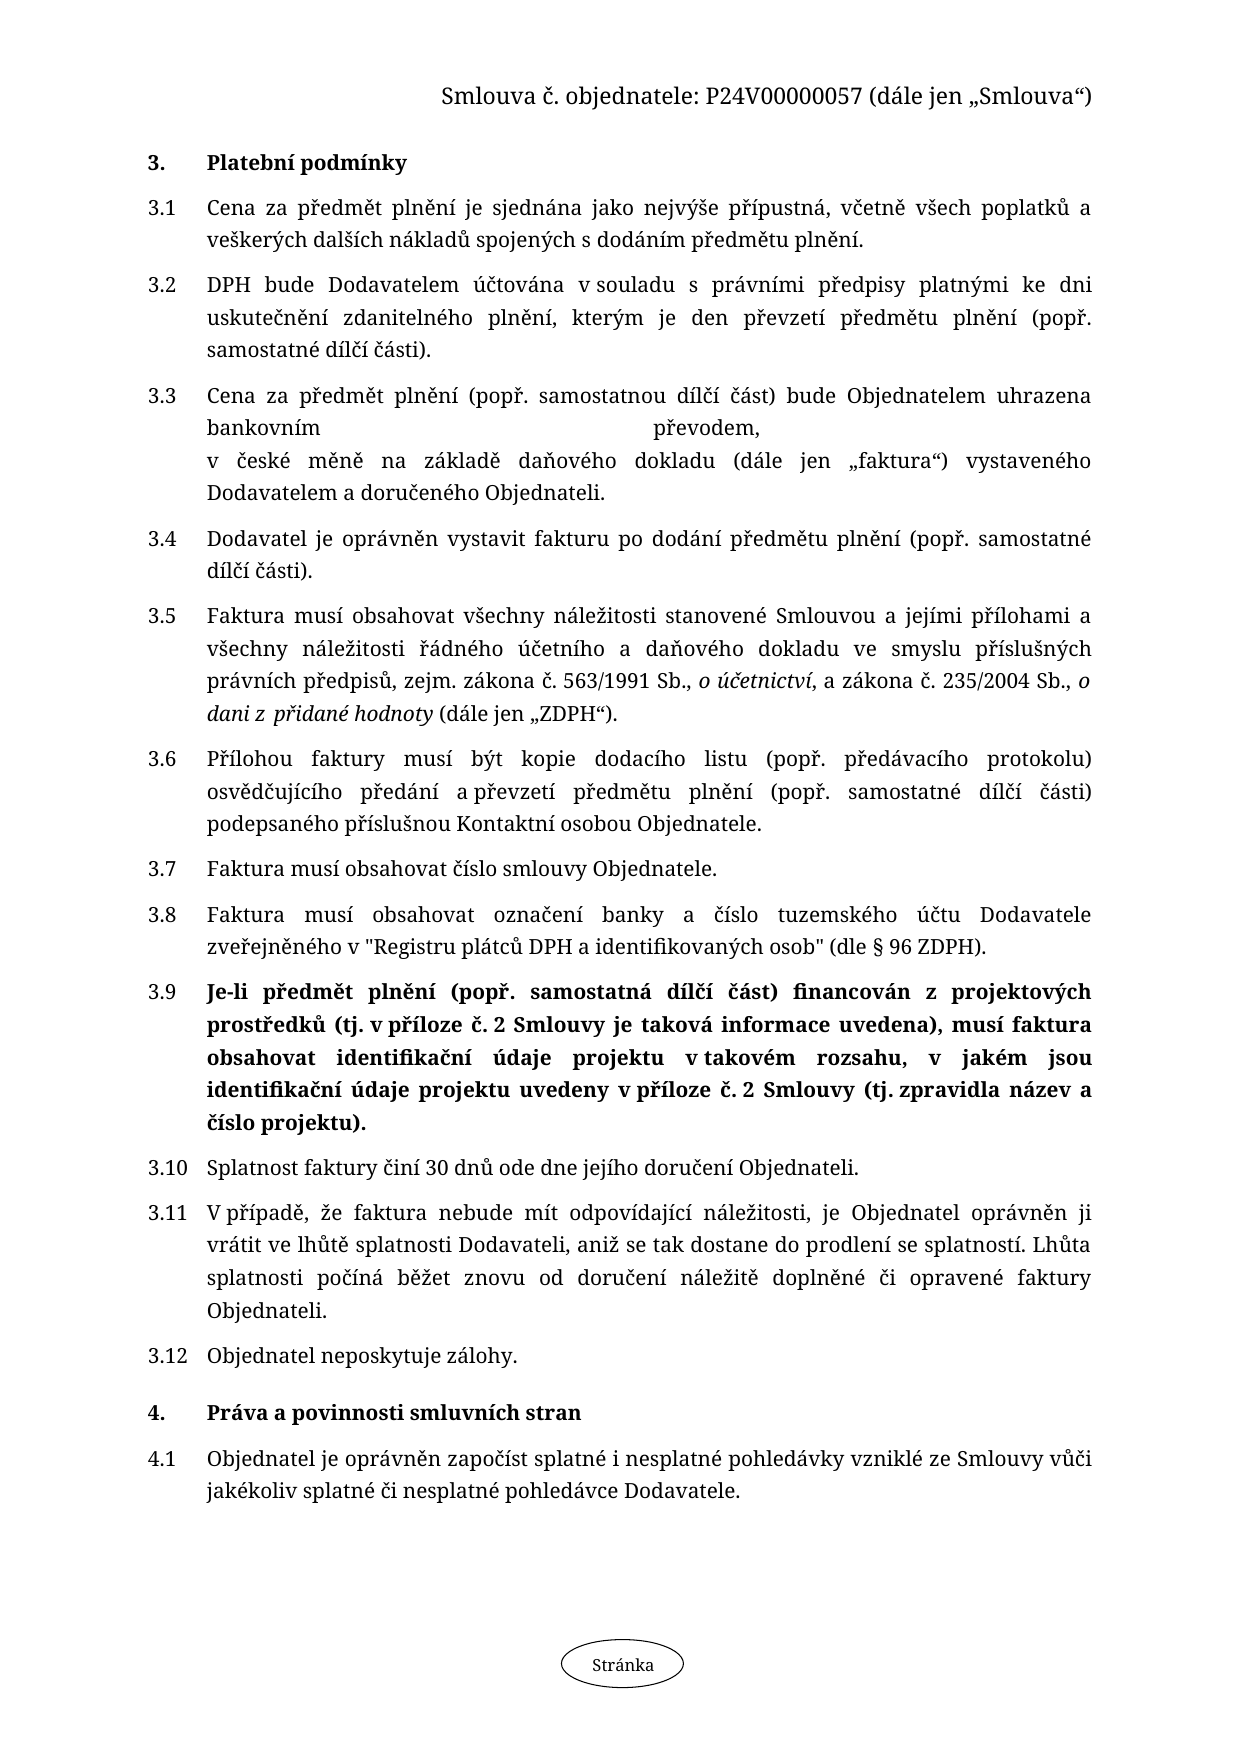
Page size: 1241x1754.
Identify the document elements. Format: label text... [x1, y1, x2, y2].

list Dodavatel je oprávněn vystavit fakturu po dodání předmětu plnění (popř. samostatné dílčí části). [148, 524, 1093, 585]
list DPH bude Dodavatelem účtována v souladu s právními předpisy platnými ke dni uskutečnění zdanitelného plnění, kterým je den převzetí předmětu plnění (popř. samostatné dílčí části). [148, 270, 1093, 364]
list Faktura musí obsahovat číslo smlouvy Objednatele. [148, 854, 1093, 883]
list V případě, že faktura nebude mít odpovídající náležitosti, je Objednatel oprávněn ji vrátit ve lhůtě splatnosti Dodavateli, aniž se tak dostane do prodlení se splatností. Lhůta splatnosti počíná běžet znovu od doručení náležitě doplněné či opravené faktury Objednateli. [148, 1198, 1093, 1324]
list Cena za předmět plnění je sjednána jako nejvýše přípustná, včetně všech poplatků a veškerých dalších nákladů spojených s dodáním předmětu plnění. [148, 193, 1093, 254]
list Platební podmínky [148, 148, 1093, 176]
list Práva a povinnosti smluvních stran [148, 1398, 1093, 1427]
list Cena za předmět plnění (popř. samostatnou dílčí část) bude Objednatelem uhrazena bankovním převodem, v české měně na základě daňového dokladu (dále jen „faktura“) vystaveného Dodavatelem a doručeného Objednateli. [148, 381, 1093, 507]
list Splatnost faktury činí 30 dnů ode dne jejího doručení Objednateli. [148, 1153, 1093, 1181]
list Faktura musí obsahovat všechny náležitosti stanovené Smlouvou a jejími přílohami a všechny náležitosti řádného účetního a daňového dokladu ve smyslu příslušných právních předpisů, zejm. zákona č. 563/1991 Sb., o účetnictví, a zákona č. 235/2004 Sb., o dani z přidané hodnoty (dále jen „ZDPH“). [148, 601, 1093, 728]
list Objednatel neposkytuje zálohy. [148, 1341, 1093, 1369]
list Je-li předmět plnění (popř. samostatná dílčí část) financován z projektových prostředků (tj. v příloze č. 2 Smlouvy je taková informace uvedena), musí faktura obsahovat identifikační údaje projektu v takovém rozsahu, v jakém jsou identifikační údaje projektu uvedeny v příloze č. 2 Smlouvy (tj. zpravidla název a číslo projektu). [148, 977, 1093, 1136]
list Přílohou faktury musí být kopie dodacího listu (popř. předávacího protokolu) osvědčujícího předání a převzetí předmětu plnění (popř. samostatné dílčí části) podepsaného příslušnou Kontaktní osobou Objednatele. [148, 744, 1093, 838]
list Objednatel je oprávněn započíst splatné i nesplatné pohledávky vzniklé ze Smlouvy vůči jakékoliv splatné či nesplatné pohledávce Dodavatele. [148, 1444, 1093, 1505]
list Faktura musí obsahovat označení banky a číslo tuzemského účtu Dodavatele zveřejněného v "Registru plátců DPH a identifikovaných osob" (dle § 96 ZDPH). [148, 900, 1093, 961]
